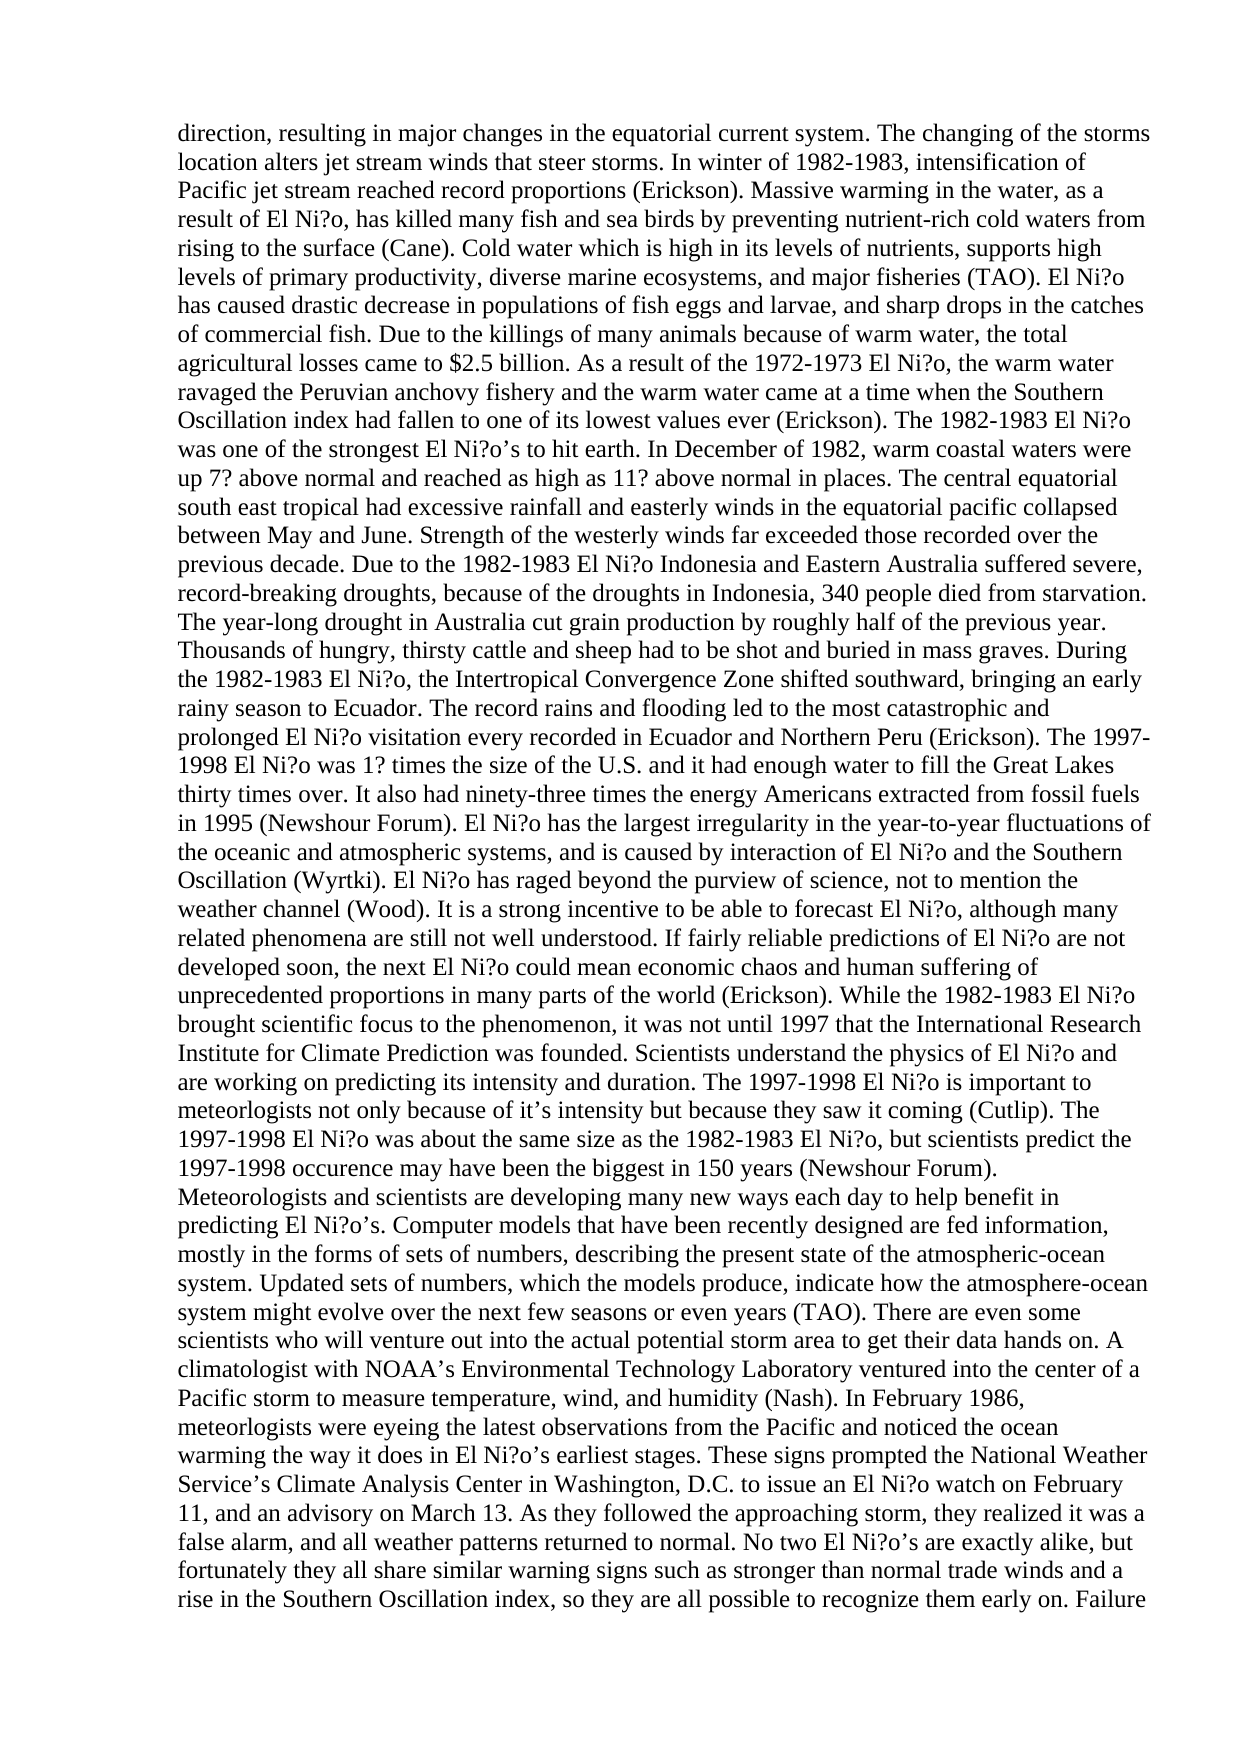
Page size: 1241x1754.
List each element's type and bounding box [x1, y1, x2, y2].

text [177, 118, 1152, 1613]
